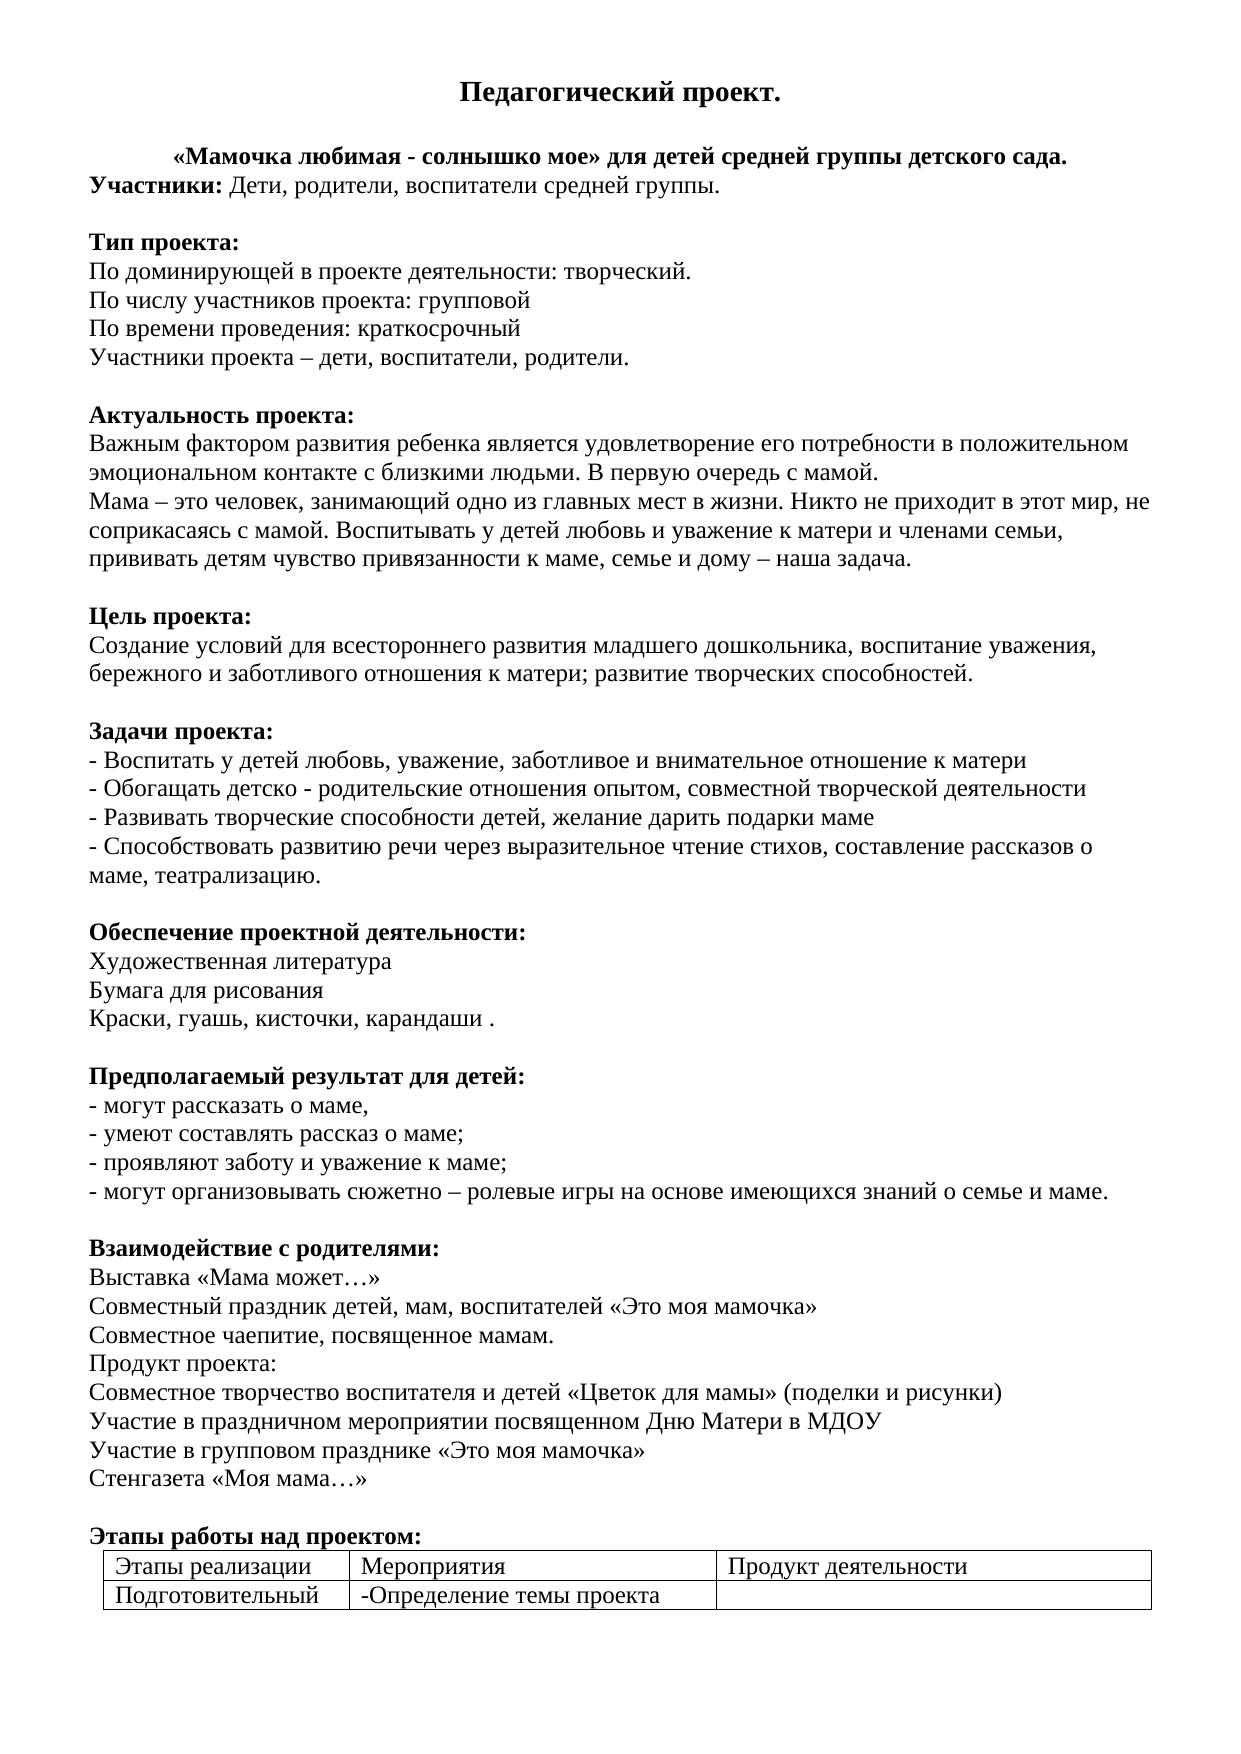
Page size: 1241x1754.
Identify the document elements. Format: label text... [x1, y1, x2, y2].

text Продукт проекта: [89, 1348, 1152, 1377]
text Предполагаемый результат для детей: [89, 1061, 1152, 1090]
text - Обогащать детско - родительские отношения опытом, совместной творческой деятельности [89, 773, 1152, 802]
table_header Продукт деятельности [717, 1551, 1151, 1579]
text По доминирующей в проекте деятельности: творческий. [89, 256, 1152, 285]
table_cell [350, 1581, 716, 1609]
text Мама – это человек, занимающий одно из главных мест в жизни. Никто не приходит в этот мир, не соприкасаясь с мамой. Воспитывать у детей любовь и уважение к матери и членами семьи, прививать детям чувство привязанности к маме, семье и дому – наша задача. [89, 486, 1152, 572]
table_cell Подготовительный [104, 1581, 349, 1609]
text Совместное чаепитие, посвященное мамам. [89, 1320, 1152, 1348]
text Обеспечение проектной деятельности: [89, 917, 1152, 946]
text Задачи проекта: [89, 716, 1152, 745]
text По времени проведения: краткосрочный [89, 313, 1152, 342]
text Художественная литература [89, 946, 1152, 975]
text Цель проекта: [89, 601, 1152, 630]
text Актуальность проекта: [89, 400, 1152, 428]
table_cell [717, 1581, 1151, 1609]
text - Способствовать развитию речи через выразительное чтение стихов, составление рассказов о маме, театрализацию. [89, 831, 1152, 888]
text Совместное творчество воспитателя и детей «Цветок для мамы» (поделки и рисунки) [89, 1377, 1152, 1406]
text Участие в праздничном мероприятии посвященном Дню Матери в МДОУ [89, 1406, 1152, 1435]
text - проявляют заботу и уважение к маме; [89, 1147, 1152, 1176]
table_header Мероприятия [350, 1551, 716, 1579]
text Выставка «Мама может…» [89, 1262, 1152, 1291]
text «Мамочка любимая - солнышко мое» для детей средней группы детского сада. [89, 141, 1152, 170]
text Участие в групповом празднике «Это моя мамочка» [89, 1435, 1152, 1463]
text Стенгазета «Моя мама…» [89, 1463, 1152, 1492]
text Бумага для рисования [89, 975, 1152, 1003]
text Создание условий для всестороннего развития младшего дошкольника, воспитание уважения, бережного и заботливого отношения к матери; развитие творческих способностей. [89, 630, 1152, 687]
text По числу участников проекта: групповой [89, 285, 1152, 313]
text Краски, гуашь, кисточки, карандаши . [89, 1003, 1152, 1032]
text Тип проекта: [89, 227, 1152, 256]
text Важным фактором развития ребенка является удовлетворение его потребности в положительном эмоциональном контакте с близкими людьми. В первую очередь с мамой. [89, 428, 1152, 486]
text Педагогический проект. [89, 74, 1152, 107]
text Этапы работы над проектом: [89, 1521, 1152, 1550]
text Участники проекта – дети, воспитатели, родители. [89, 342, 1152, 371]
table_header Этапы реализации [104, 1551, 349, 1579]
text - умеют составлять рассказ о маме; [89, 1118, 1152, 1147]
text Участники: Дети, родители, воспитатели средней группы. [89, 170, 1152, 198]
text - Воспитать у детей любовь, уважение, заботливое и внимательное отношение к матери [89, 745, 1152, 773]
text - Развивать творческие способности детей, желание дарить подарки маме [89, 802, 1152, 831]
text - могут рассказать о маме, [89, 1090, 1152, 1118]
text Взаимодействие с родителями: [89, 1233, 1152, 1262]
text - могут организовывать сюжетно – ролевые игры на основе имеющихся знаний о семье и маме. [89, 1176, 1152, 1205]
text Совместный праздник детей, мам, воспитателей «Это моя мамочка» [89, 1291, 1152, 1320]
